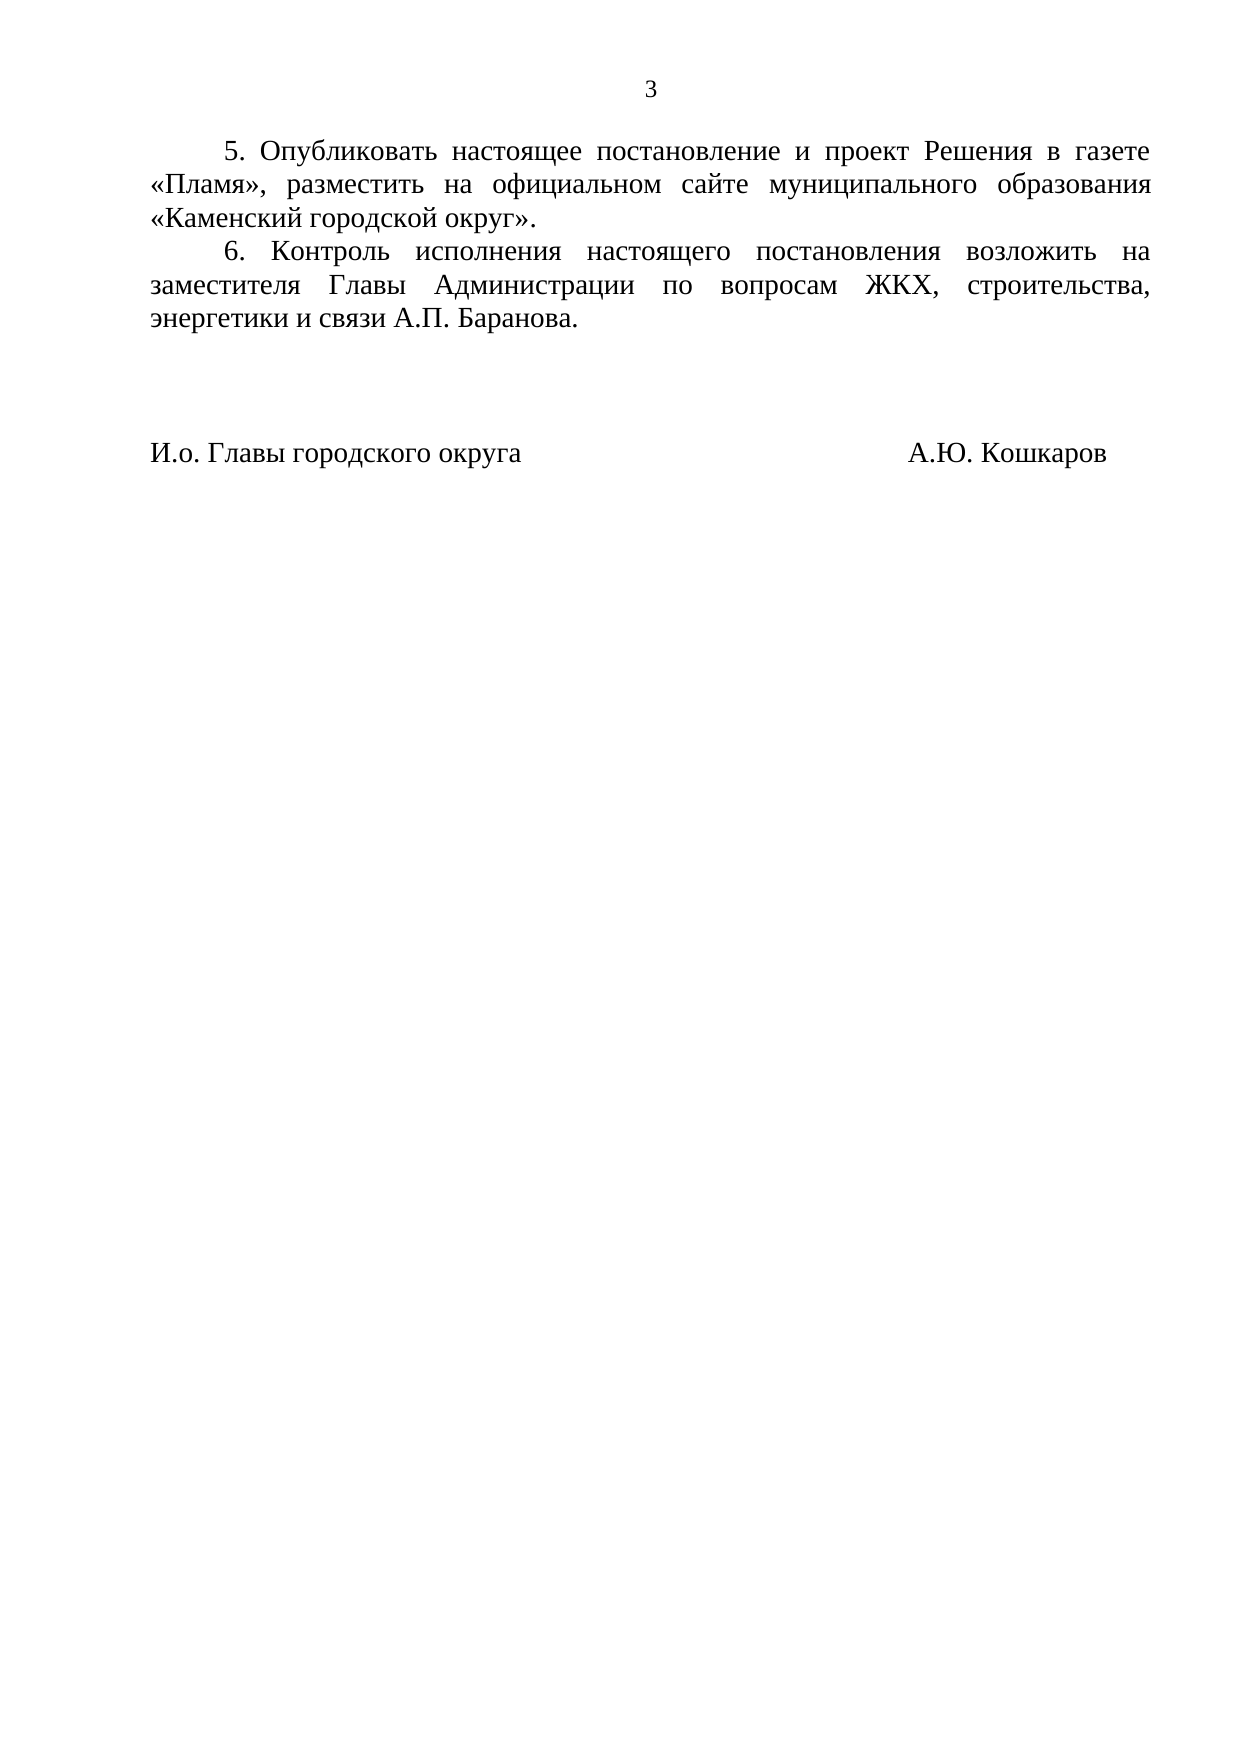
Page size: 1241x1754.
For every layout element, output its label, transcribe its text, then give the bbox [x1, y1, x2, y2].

text И.о. Главы городского округа А.Ю. Кошкаров [150, 435, 1152, 468]
text 6. Контроль исполнения настоящего постановления возложить на заместителя Главы Администрации по вопросам ЖКХ, строительства, энергетики и связи А.П. Баранова. [150, 233, 1152, 334]
text 5. Опубликовать настоящее постановление и проект Решения в газете «Пламя», разместить на официальном сайте муниципального образования «Каменский городской округ». [150, 133, 1152, 233]
